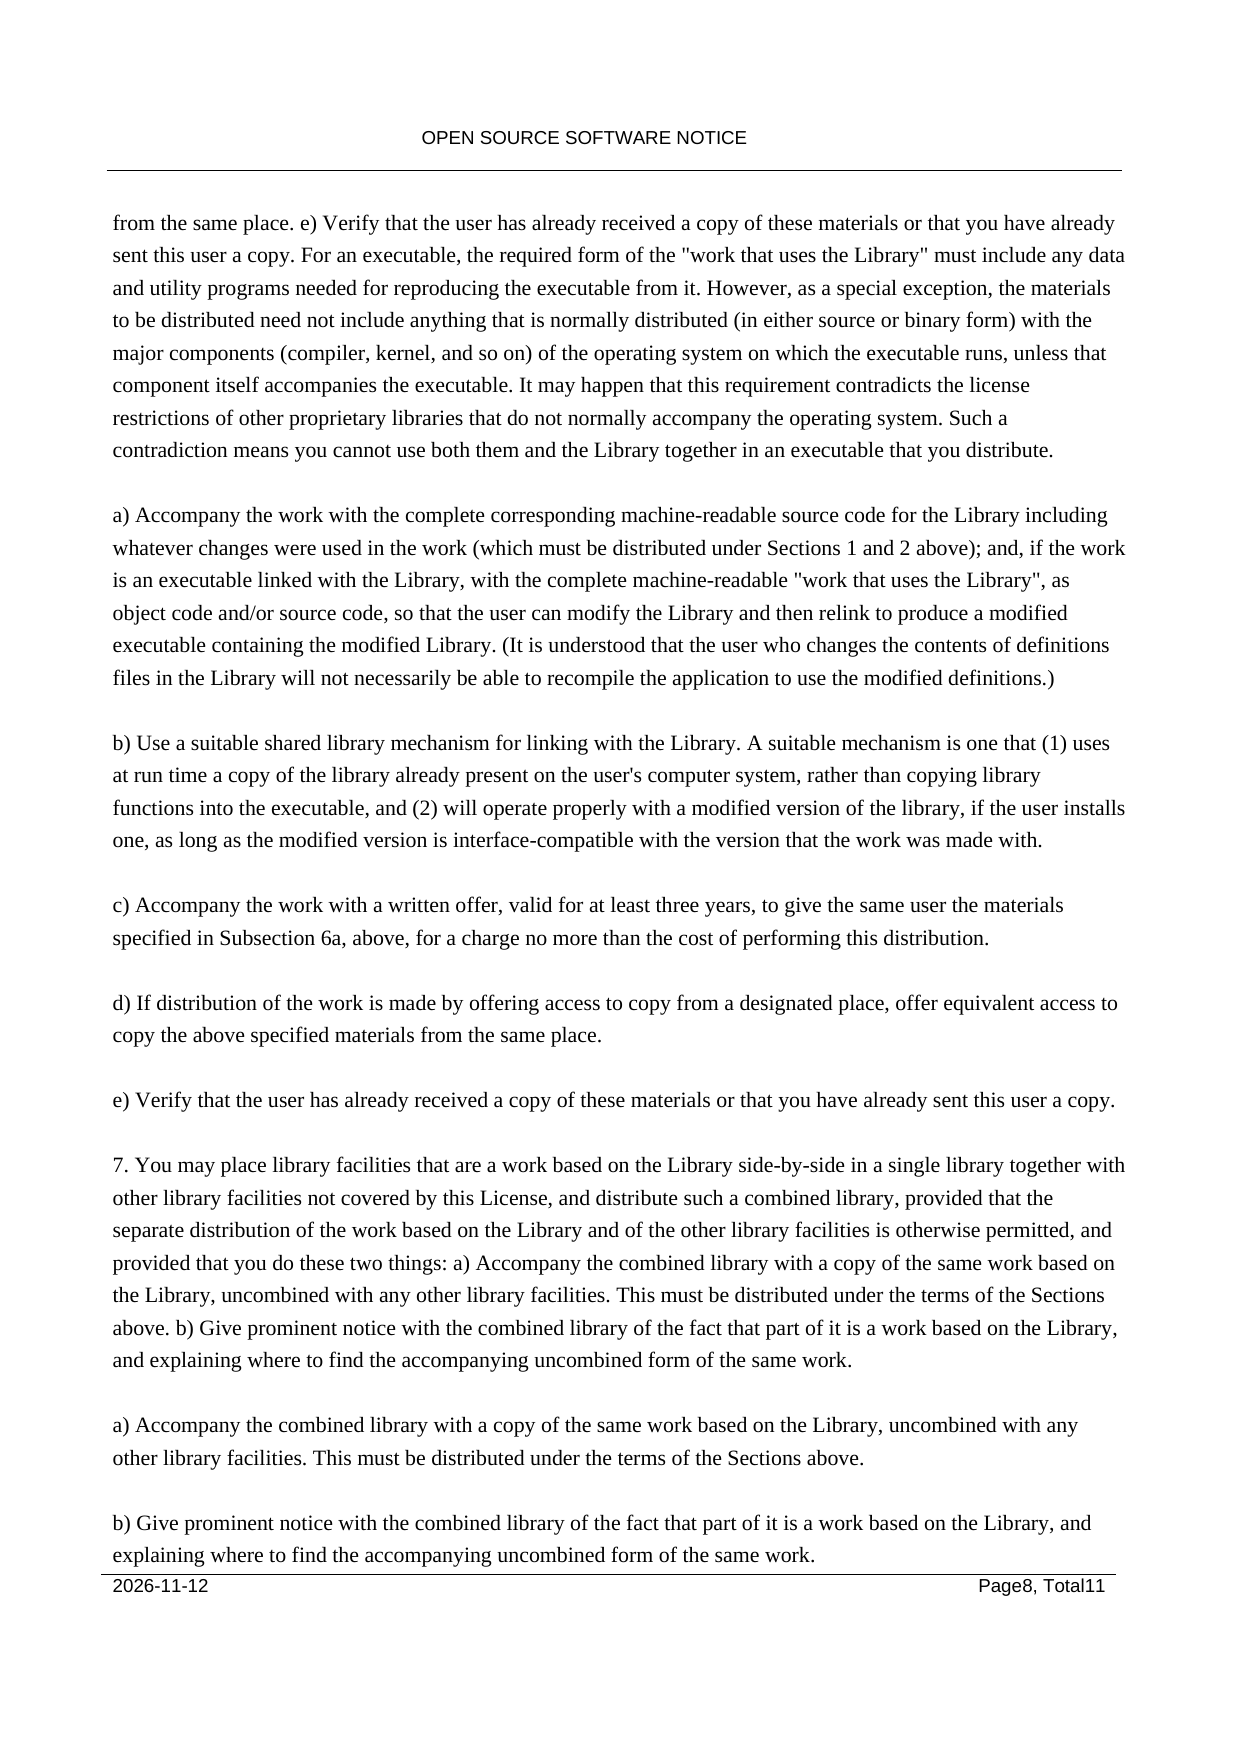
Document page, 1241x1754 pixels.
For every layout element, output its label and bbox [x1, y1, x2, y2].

text [112, 206, 1128, 1571]
